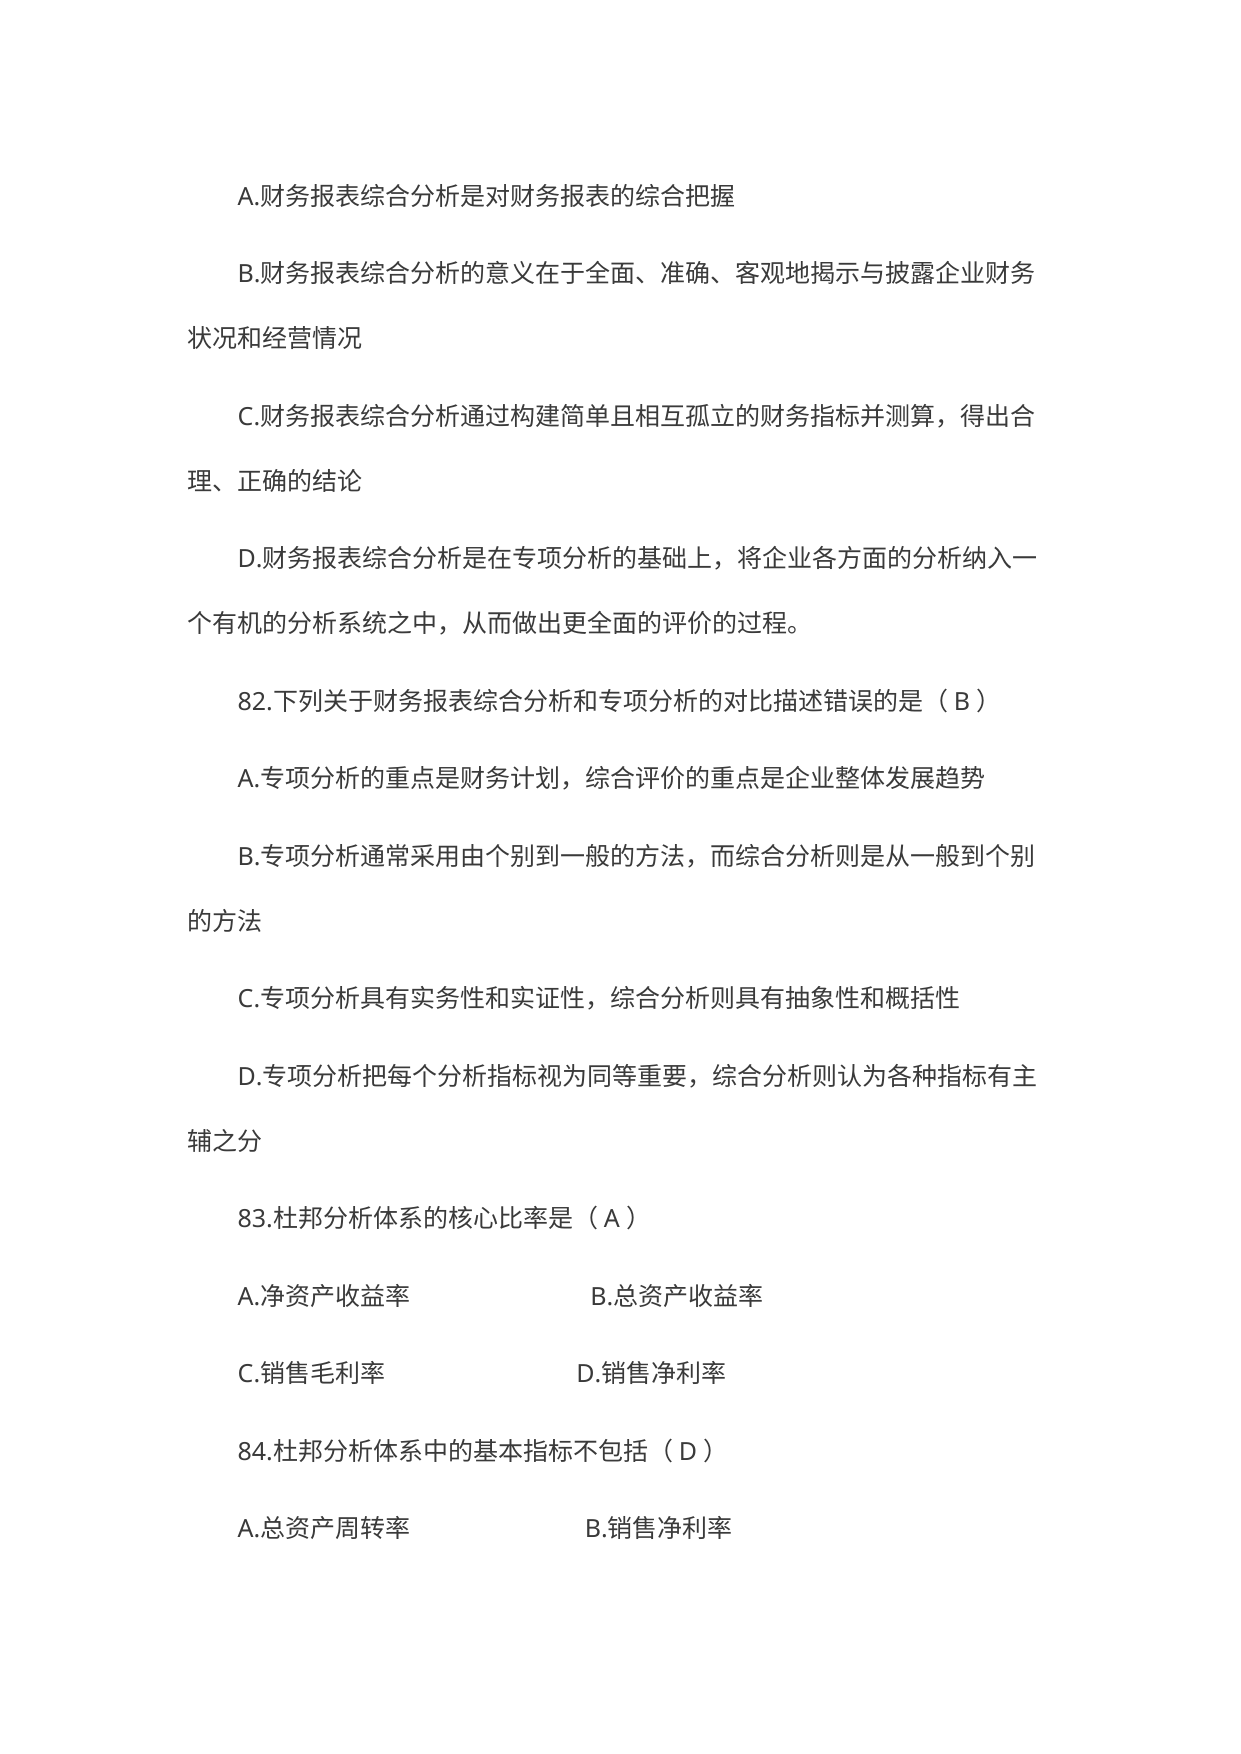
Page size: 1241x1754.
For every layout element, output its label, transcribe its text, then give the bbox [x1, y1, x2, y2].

text A.财务报表综合分析是对财务报表的综合把握 [187, 162, 1053, 227]
text 82.下列关于财务报表综合分析和专项分析的对比描述错误的是（ B ） [187, 667, 1053, 732]
text A.净资产收益率 B.总资产收益率 [187, 1262, 1053, 1327]
text C.财务报表综合分析通过构建简单且相互孤立的财务指标并测算，得出合理、正确的结论 [187, 382, 1053, 512]
text D.专项分析把每个分析指标视为同等重要，综合分析则认为各种指标有主辅之分 [187, 1042, 1053, 1172]
text D.财务报表综合分析是在专项分析的基础上，将企业各方面的分析纳入一个有机的分析系统之中，从而做出更全面的评价的过程。 [187, 524, 1053, 654]
text 84.杜邦分析体系中的基本指标不包括（ D ） [187, 1417, 1053, 1482]
text A.总资产周转率 B.销售净利率 [187, 1494, 1053, 1559]
text B.专项分析通常采用由个别到一般的方法，而综合分析则是从一般到个别的方法 [187, 822, 1053, 952]
text B.财务报表综合分析的意义在于全面、准确、客观地揭示与披露企业财务状况和经营情况 [187, 239, 1053, 369]
text A.专项分析的重点是财务计划，综合评价的重点是企业整体发展趋势 [187, 744, 1053, 809]
text C.销售毛利率 D.销售净利率 [187, 1339, 1053, 1404]
text 83.杜邦分析体系的核心比率是（ A ） [187, 1184, 1053, 1249]
text C.专项分析具有实务性和实证性，综合分析则具有抽象性和概括性 [187, 964, 1053, 1029]
